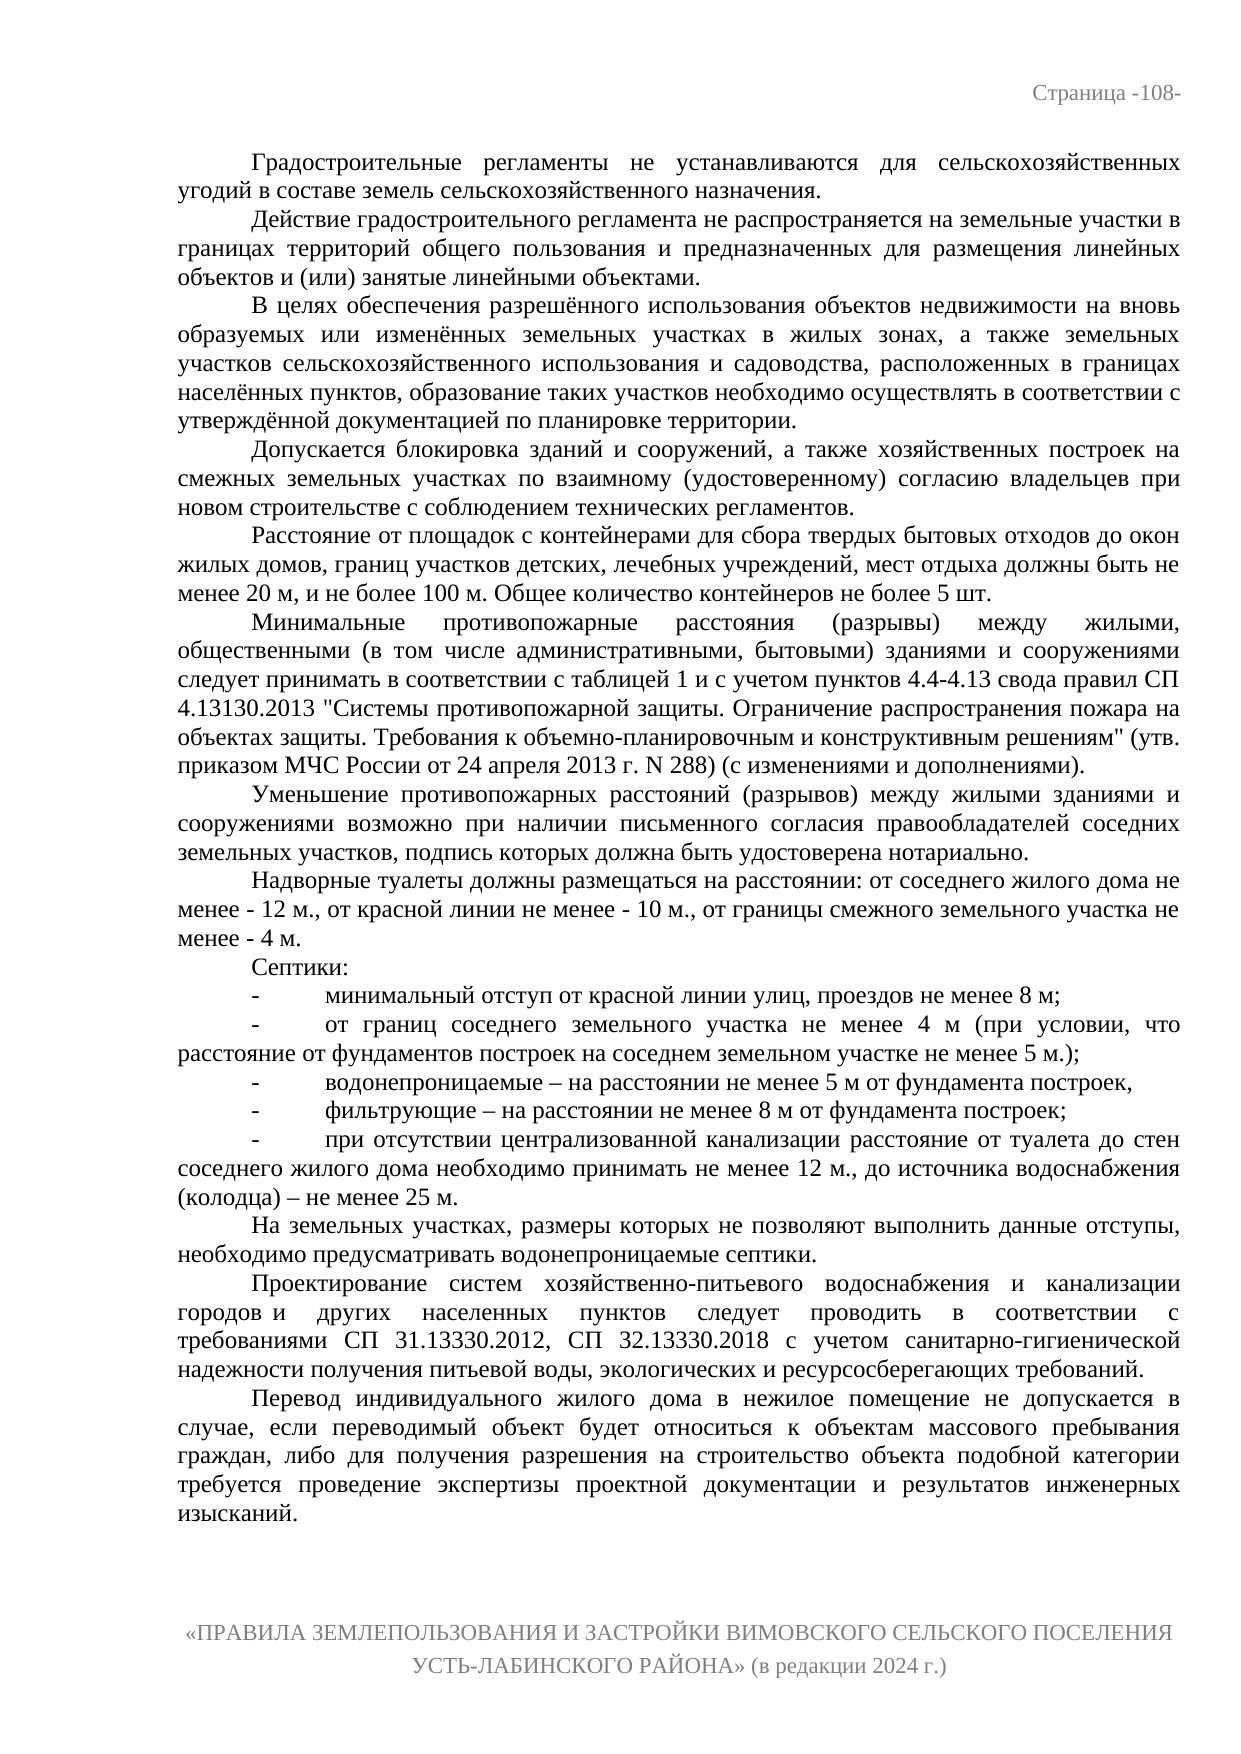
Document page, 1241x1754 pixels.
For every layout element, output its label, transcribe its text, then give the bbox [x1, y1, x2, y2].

text - водонепроницаемые – на расстоянии не менее 5 м от фундамента построек, [177, 1067, 1181, 1096]
text - от границ соседнего земельного участка не менее 4 м (при условии, что расстояние от фундаментов построек на соседнем земельном участке не менее 5 м.); [177, 1009, 1181, 1067]
text - при отсутствии централизованной канализации расстояние от туалета до стен соседнего жилого дома необходимо принимать не менее 12 м., до источника водоснабжения (колодца) – не менее 25 м. [177, 1124, 1181, 1211]
text Действие градостроительного регламента не распространяется на земельные участки в границах территорий общего пользования и предназначенных для размещения линейных объектов и (или) занятые линейными объектами. [177, 204, 1181, 291]
text Градостроительные регламенты не устанавливаются для сельскохозяйственных угодий в составе земель сельскохозяйственного назначения. [177, 147, 1181, 204]
text - минимальный отступ от красной линии улиц, проездов не менее 8 м; [177, 981, 1181, 1009]
text Уменьшение противопожарных расстояний (разрывов) между жилыми зданиями и сооружениями возможно при наличии письменного согласия правообладателей соседних земельных участков, подпись которых должна быть удостоверена нотариально. [177, 779, 1181, 866]
text Расстояние от площадок с контейнерами для сбора твердых бытовых отходов до окон жилых домов, границ участков детских, лечебных учреждений, мест отдыха должны быть не менее 20 м, и не более 100 м. Общее количество контейнеров не более 5 шт. [177, 521, 1181, 607]
text - фильтрующие – на расстоянии не менее 8 м от фундамента построек; [177, 1096, 1181, 1124]
text Допускается блокировка зданий и сооружений, а также хозяйственных построек на смежных земельных участках по взаимному (удостоверенному) согласию владельцев при новом строительстве с соблюдением технических регламентов. [177, 434, 1181, 521]
text На земельных участках, размеры которых не позволяют выполнить данные отступы, необходимо предусматривать водонепроницаемые септики. [177, 1211, 1181, 1268]
text Надворные туалеты должны размещаться на расстоянии: от соседнего жилого дома не менее - 12 м., от красной линии не менее - 10 м., от границы смежного земельного участка не менее - 4 м. [177, 866, 1181, 952]
text Минимальные противопожарные расстояния (разрывы) между жилыми, общественными (в том числе административными, бытовыми) зданиями и сооружениями следует принимать в соответствии с таблицей 1 и с учетом пунктов 4.4-4.13 свода правил СП 4.13130.2013 "Системы противопожарной защиты. Ограничение распространения пожара на объектах защиты. Требования к объемно-планировочным и конструктивным решениям" (утв. приказом МЧС России от 24 апреля 2013 г. N 288) (с изменениями и дополнениями). [177, 607, 1181, 779]
text Проектирование систем хозяйственно-питьевого водоснабжения и канализации городов и других населенных пунктов следует проводить в соответствии с требованиями СП 31.13330.2012, СП 32.13330.2018 с учетом санитарно-гигиенической надежности получения питьевой воды, экологических и ресурсосберегающих требований. [177, 1268, 1181, 1383]
text В целях обеспечения разрешённого использования объектов недвижимости на вновь образуемых или изменённых земельных участках в жилых зонах, а также земельных участков сельскохозяйственного использования и садоводства, расположенных в границах населённых пунктов, образование таких участков необходимо осуществлять в соответствии с утверждённой документацией по планировке территории. [177, 291, 1181, 434]
text Септики: [177, 952, 1181, 981]
text Перевод индивидуального жилого дома в нежилое помещение не допускается в случае, если переводимый объект будет относиться к объектам массового пребывания граждан, либо для получения разрешения на строительство объекта подобной категории требуется проведение экспертизы проектной документации и результатов инженерных изысканий. [177, 1383, 1181, 1527]
